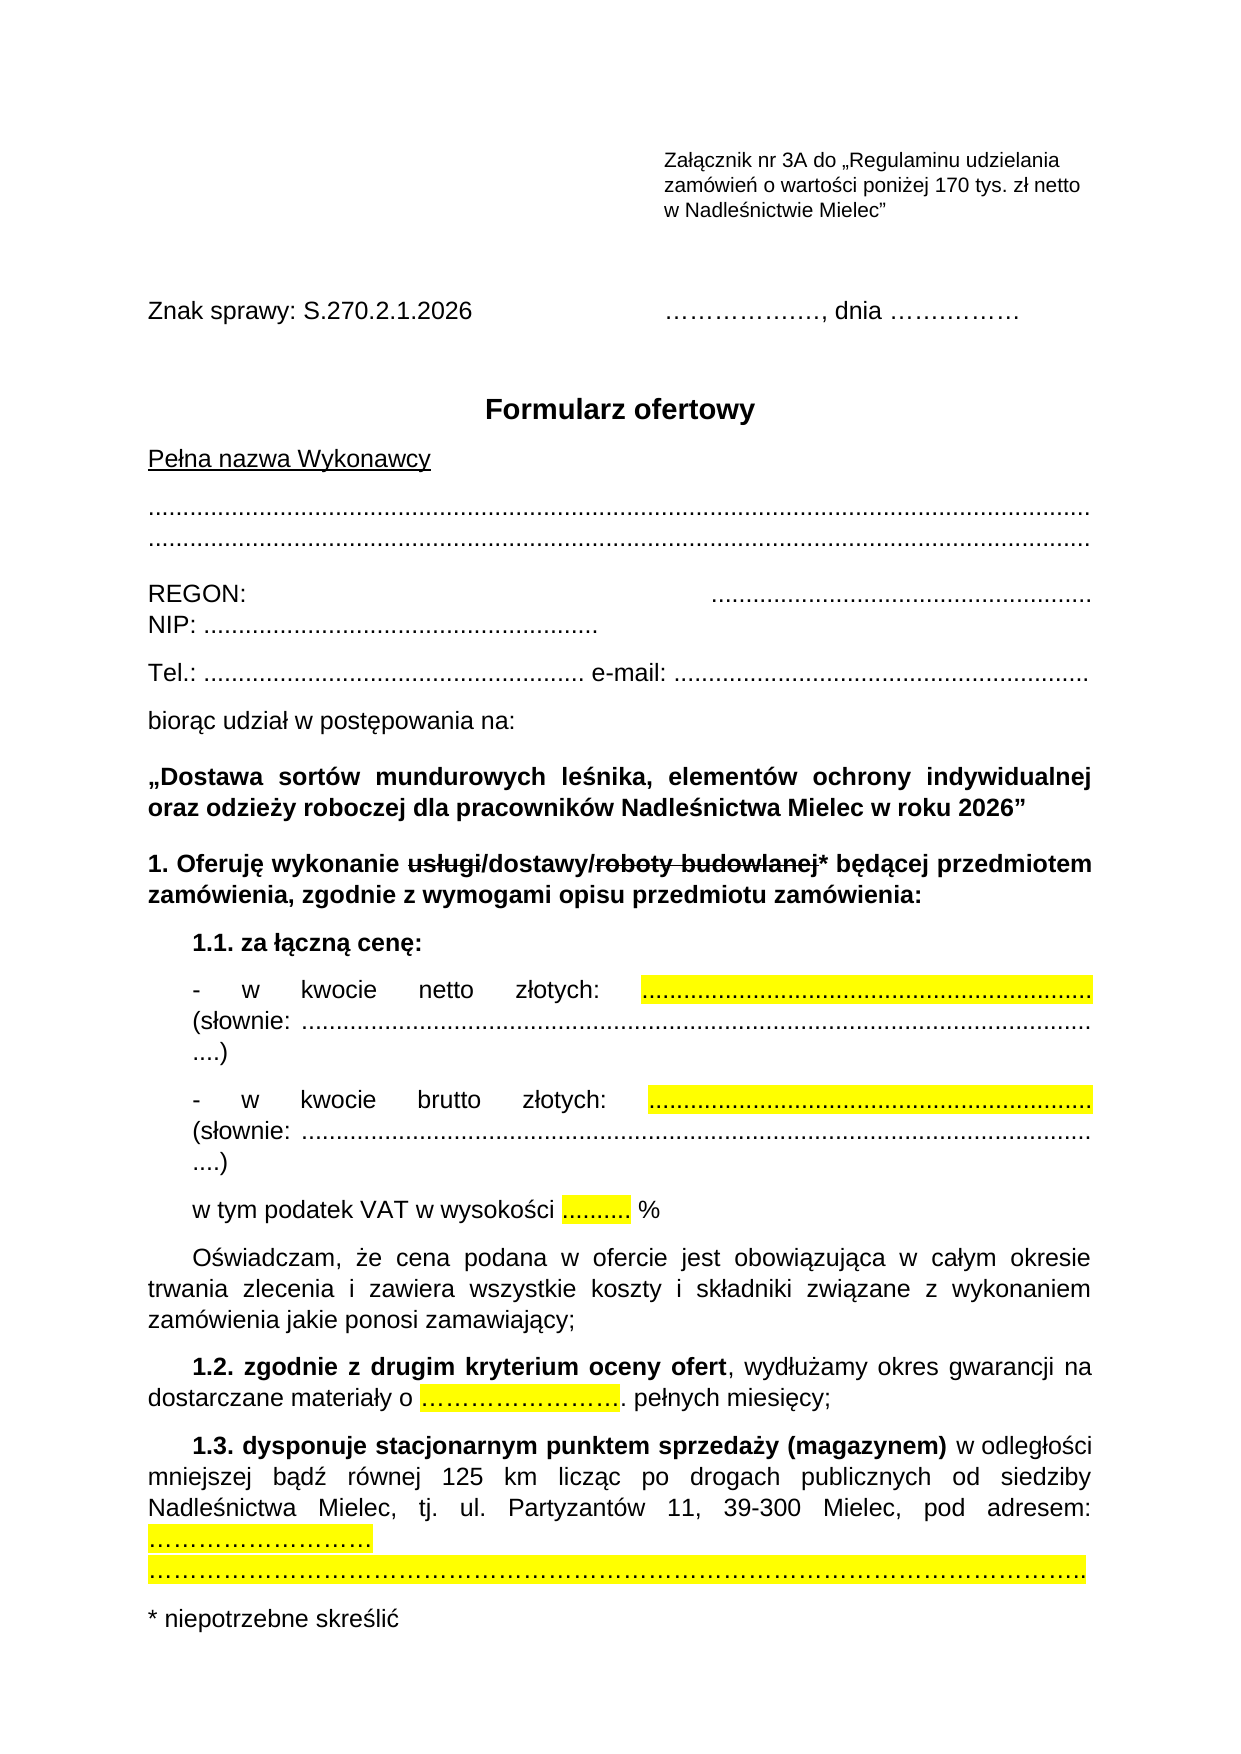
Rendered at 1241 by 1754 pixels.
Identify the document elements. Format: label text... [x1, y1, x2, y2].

text - w kwocie brutto złotych: ................................................................ (słownie: ......................................................................................................................) [192, 1085, 1093, 1176]
text Formularz ofertowy [148, 392, 1093, 425]
text w tym podatek VAT w wysokości .......... % [631, 1195, 1093, 1224]
text 1.3. dysponuje stacjonarnym punktem sprzedaży (magazynem) w odległości mniejszej bądź równej 125 km licząc po drogach publicznych od siedziby Nadleśnictwa Mielec, tj. ul. Partyzantów 11, 39-300 Mielec, pod adresem: ……………………… ………………………………………………………………………………………………….. [148, 1431, 1093, 1584]
text 1. Oferuję wykonanie usługi/dostawy/roboty budowlanej* będącej przedmiotem zamówienia, zgodnie z wymogami opisu przedmiotu zamówienia: [148, 849, 1093, 909]
text Tel.: ....................................................... e-mail: ............................................................ [148, 658, 1093, 687]
text Załącznik nr 3A do „Regulaminu udzielania zamówień o wartości poniżej 170 tys. zł netto w Nadleśnictwie Mielec” [664, 148, 1093, 222]
text Oświadczam, że cena podana w ofercie jest obowiązująca w całym okresie trwania zlecenia i zawiera wszystkie koszty i składniki związane z wykonaniem zamówienia jakie ponosi zamawiający; [148, 1243, 1093, 1333]
text w tym podatek VAT w wysokości .......... % [148, 1195, 562, 1224]
text ........................................................................................................................................ [148, 523, 1093, 552]
text biorąc udział w postępowania na: [148, 706, 1093, 734]
text REGON: ....................................................... NIP: ......................................................... [148, 579, 1093, 639]
text 1.1. za łączną cenę: [148, 928, 1093, 956]
text ........................................................................................................................................ [148, 492, 1093, 521]
text Znak sprawy: S.270.2.1.2026 …………….…, dnia …….……… [148, 296, 1093, 325]
text 1.2. zgodnie z drugim kryterium oceny ofert, wydłużamy okres gwarancji na dostarczane materiały o ……………………. pełnych miesięcy; [148, 1352, 1093, 1412]
text Pełna nazwa Wykonawcy [148, 444, 1093, 473]
text „Dostawa sortów mundurowych leśnika, elementów ochrony indywidualnej oraz odzieży roboczej dla pracowników Nadleśnictwa Mielec w roku 2026” [148, 762, 1093, 822]
text - w kwocie netto złotych: ................................................................. (słownie: ......................................................................................................................) [192, 975, 1093, 1066]
